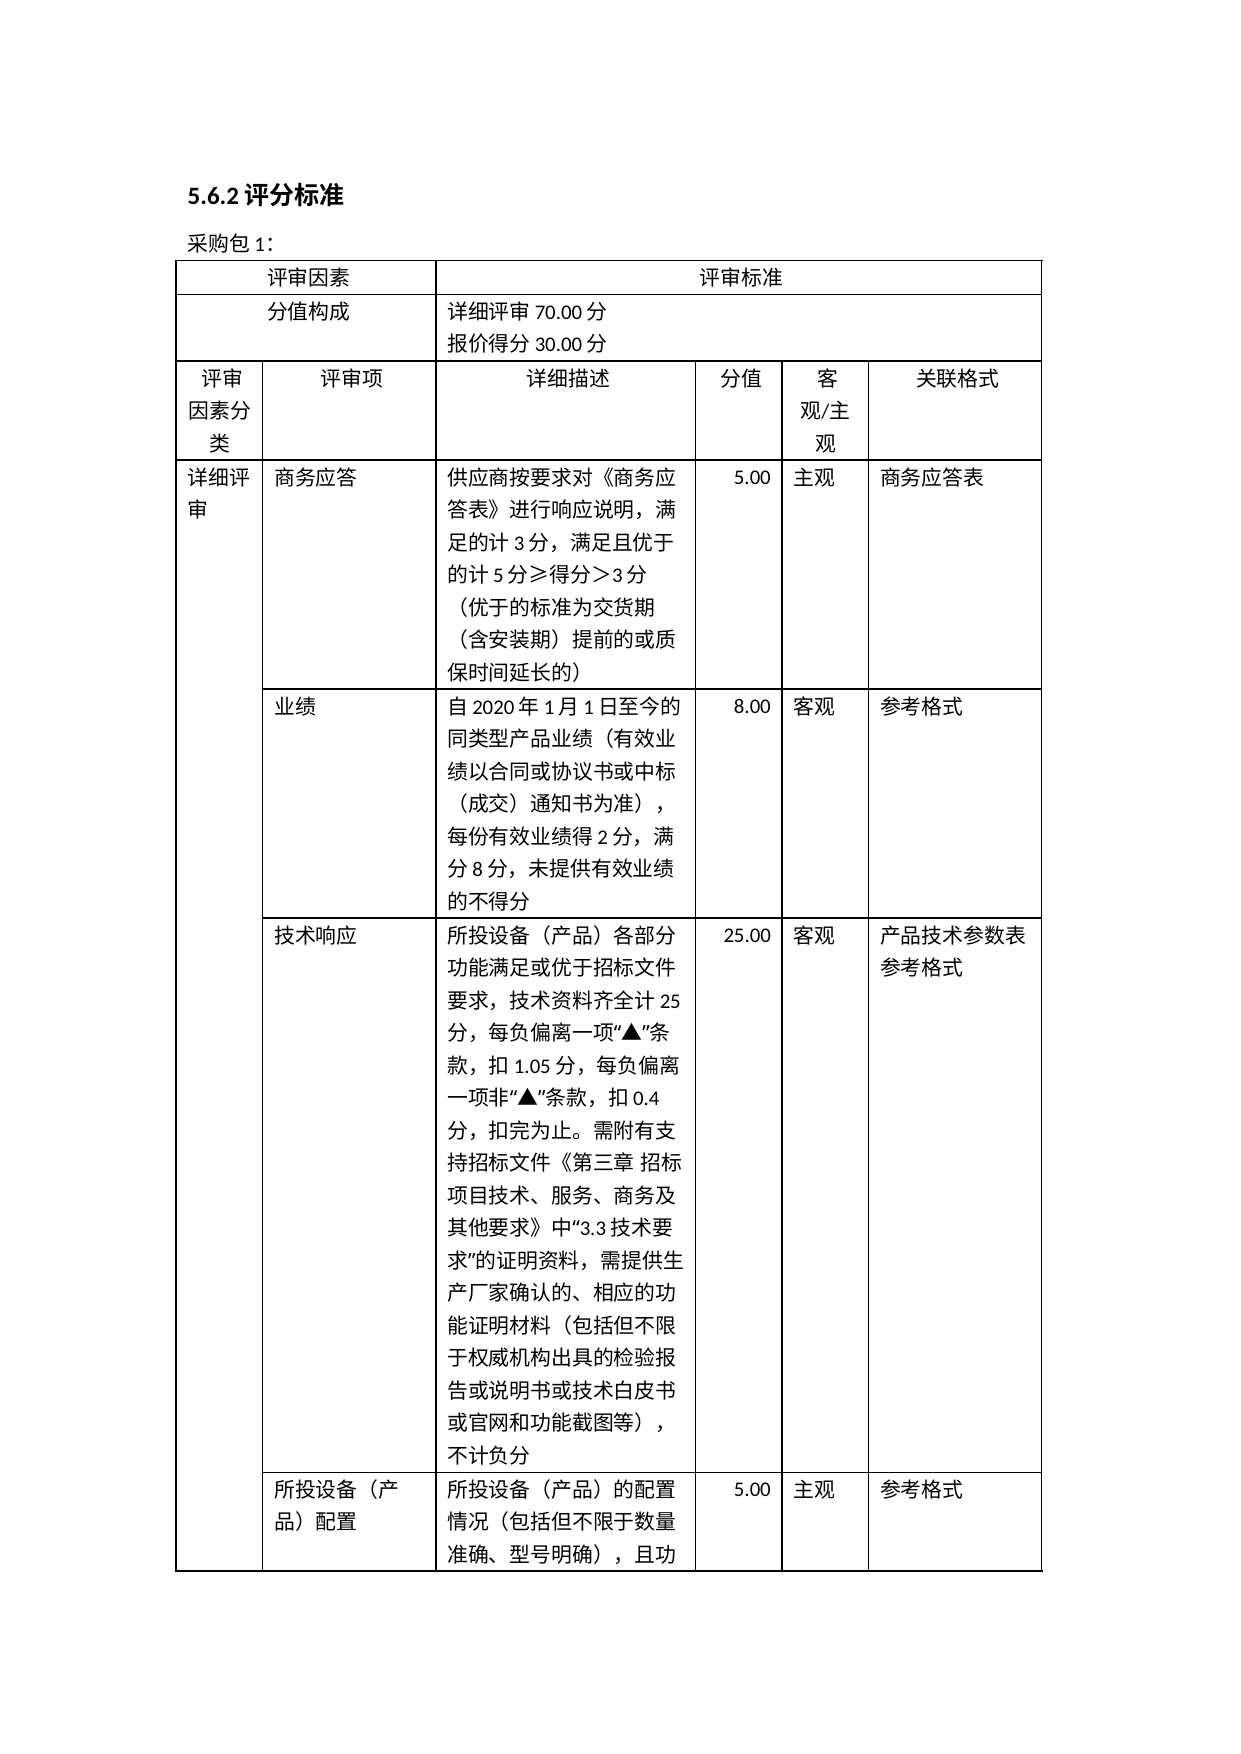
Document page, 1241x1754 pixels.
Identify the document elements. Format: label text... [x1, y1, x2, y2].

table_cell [437, 1473, 695, 1570]
table_cell 主观 [783, 1473, 868, 1570]
table_cell 参考格式 [869, 1473, 1041, 1570]
table_cell 8.00 [696, 690, 781, 917]
table_cell 25.00 [696, 919, 781, 1471]
table_cell 供应商按要求对《商务应答表》进行响应说明，满足的计3分，满足且优于的计5分≥得分＞3分（优于的标准为交货期（含安装期）提前的或质保时间延长的） [437, 461, 695, 688]
table_cell 商务应答表 [869, 461, 1041, 688]
table_cell 详细描述 [437, 362, 695, 459]
table_header 评审因素 [177, 261, 435, 293]
table_cell 所投设备（产品）配置 [263, 1473, 435, 1570]
text 采购包1： [187, 227, 1053, 259]
table_cell 技术响应 [263, 919, 435, 1471]
table_cell 5.00 [696, 1473, 781, 1570]
table_cell 详细评审 [177, 461, 262, 1570]
table_cell 主观 [783, 461, 868, 688]
table_cell 评审项 [263, 362, 435, 459]
table_cell 关联格式 [869, 362, 1041, 459]
table_cell 商务应答 [263, 461, 435, 688]
table_cell 客观/主观 [783, 362, 868, 459]
table_cell 客观 [783, 919, 868, 1471]
table_cell 分值 [696, 362, 781, 459]
table_cell 产品技术参数表 参考格式 [869, 919, 1041, 1471]
table_cell 分值构成 [177, 295, 435, 360]
table_cell 评审因素分类 [177, 362, 262, 459]
table_header 评审标准 [437, 261, 1041, 293]
table_cell 详细评审70.00分 报价得分30.00分 [437, 295, 1041, 360]
text 5.6.2评分标准 [187, 162, 1053, 227]
table_cell 参考格式 [869, 690, 1041, 917]
table_cell 自2020年1月1日至今的同类型产品业绩（有效业绩以合同或协议书或中标（成交）通知书为准），每份有效业绩得2分，满分8分，未提供有效业绩的不得分 [437, 690, 695, 917]
table_cell 客观 [783, 690, 868, 917]
table_cell 5.00 [696, 461, 781, 688]
table_cell 业绩 [263, 690, 435, 917]
table_cell 所投设备（产品）各部分功能满足或优于招标文件要求，技术资料齐全计25分，每负偏离一项“▲”条款，扣1.05分，每负偏离一项非“▲”条款，扣0.4分，扣完为止。需附有支持招标文件《第三章 招标项目技术、服务、商务及其他要求》中“3.3技术要求”的证明资料，需提供生产厂家确认的、相应的功能证明材料（包括但不限于权威机构出具的检验报告或说明书或技术白皮书或官网和功能截图等），不计负分 [437, 919, 695, 1471]
